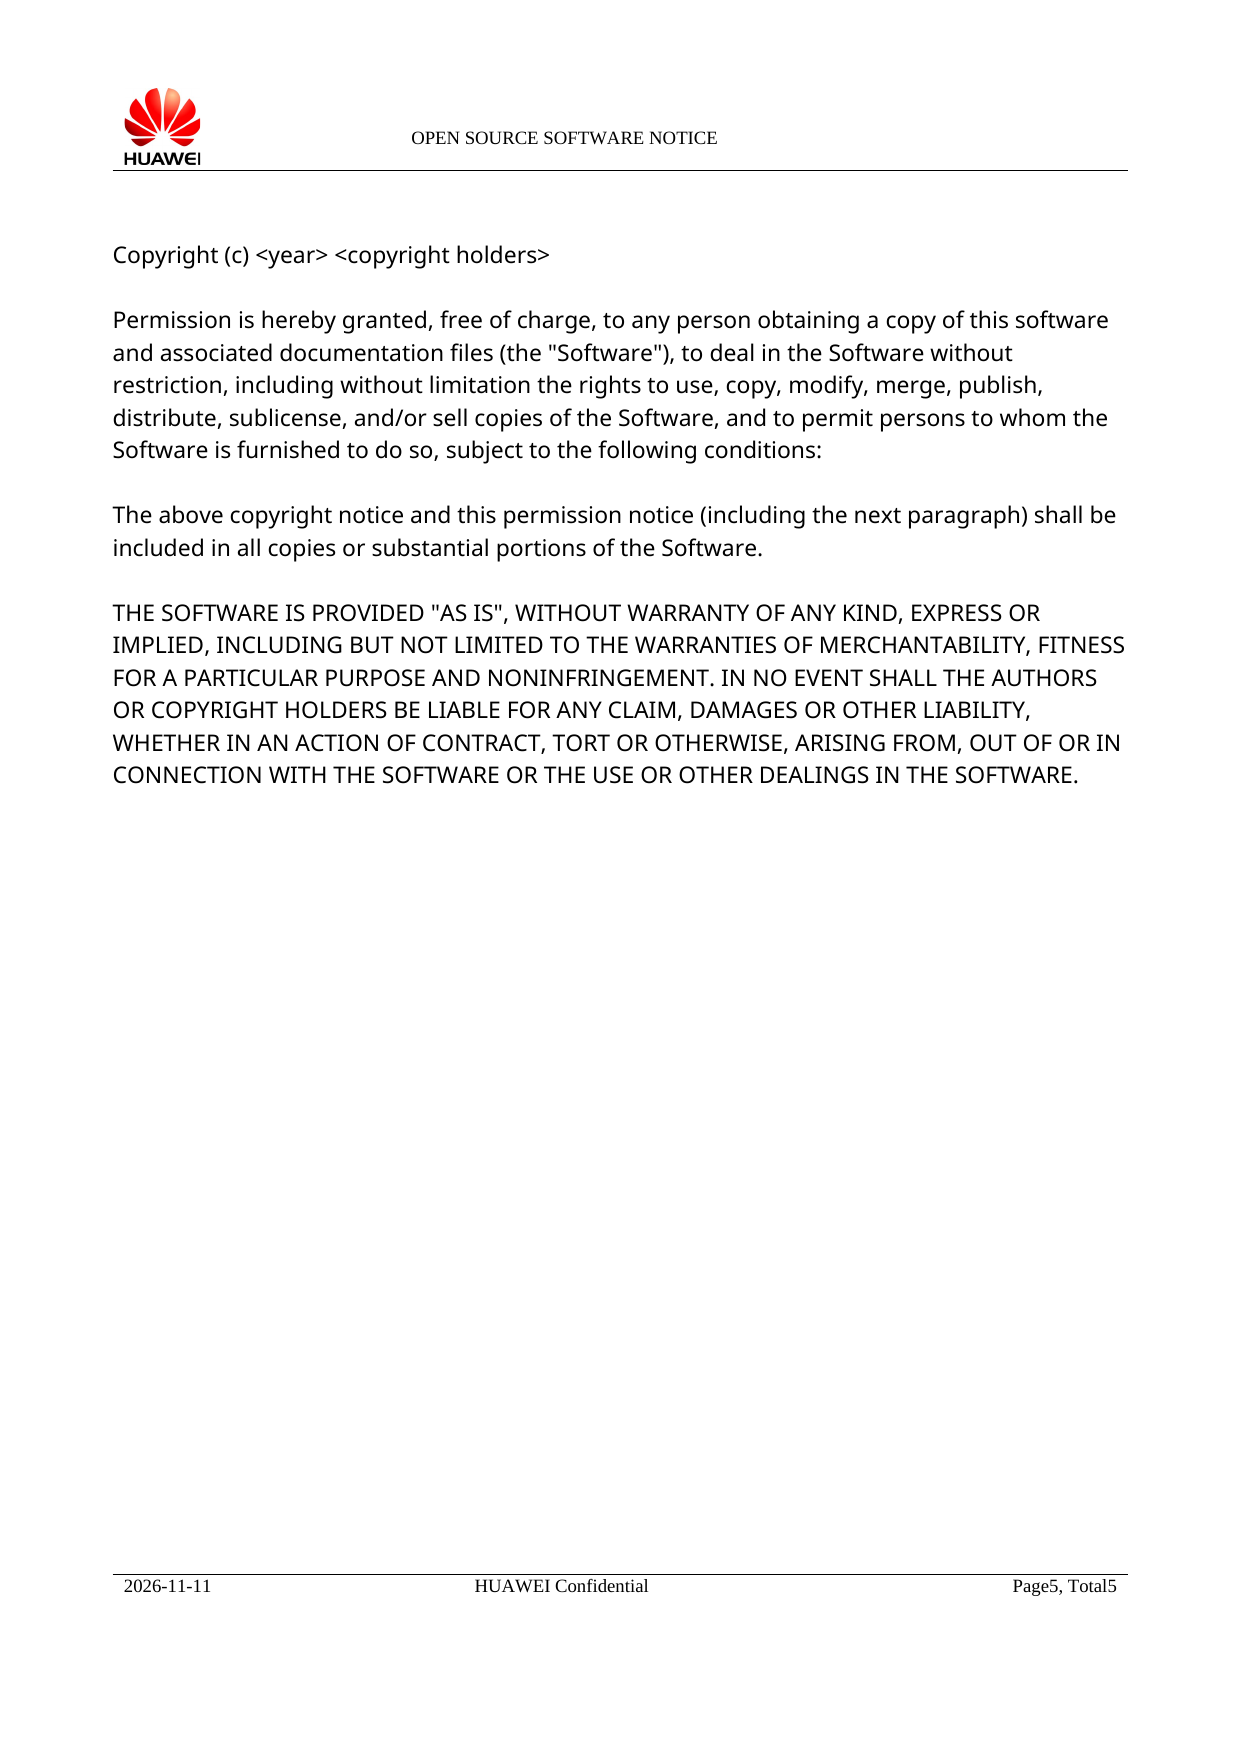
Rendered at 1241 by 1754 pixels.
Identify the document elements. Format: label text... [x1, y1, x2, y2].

picture [124, 88, 201, 165]
text Permission is hereby granted, free of charge, to any person obtaining a copy of this software and associated documentation files (the "Software"), to deal in the Software without restriction, including without limitation the rights to use, copy, modify, merge, publish, distribute, sublicense, and/or sell copies of the Software, and to permit persons to whom the Software is furnished to do so, subject to the following conditions: [112, 304, 1128, 466]
text The above copyright notice and this permission notice (including the next paragraph) shall be included in all copies or substantial portions of the Software. [112, 499, 1128, 564]
text Copyright (c) <year> <copyright holders> [112, 239, 1128, 271]
text THE SOFTWARE IS PROVIDED "AS IS", WITHOUT WARRANTY OF ANY KIND, EXPRESS OR IMPLIED, INCLUDING BUT NOT LIMITED TO THE WARRANTIES OF MERCHANTABILITY, FITNESS FOR A PARTICULAR PURPOSE AND NONINFRINGEMENT. IN NO EVENT SHALL THE AUTHORS OR COPYRIGHT HOLDERS BE LIABLE FOR ANY CLAIM, DAMAGES OR OTHER LIABILITY, WHETHER IN AN ACTION OF CONTRACT, TORT OR OTHERWISE, ARISING FROM, OUT OF OR IN CONNECTION WITH THE SOFTWARE OR THE USE OR OTHER DEALINGS IN THE SOFTWARE. [112, 596, 1128, 791]
